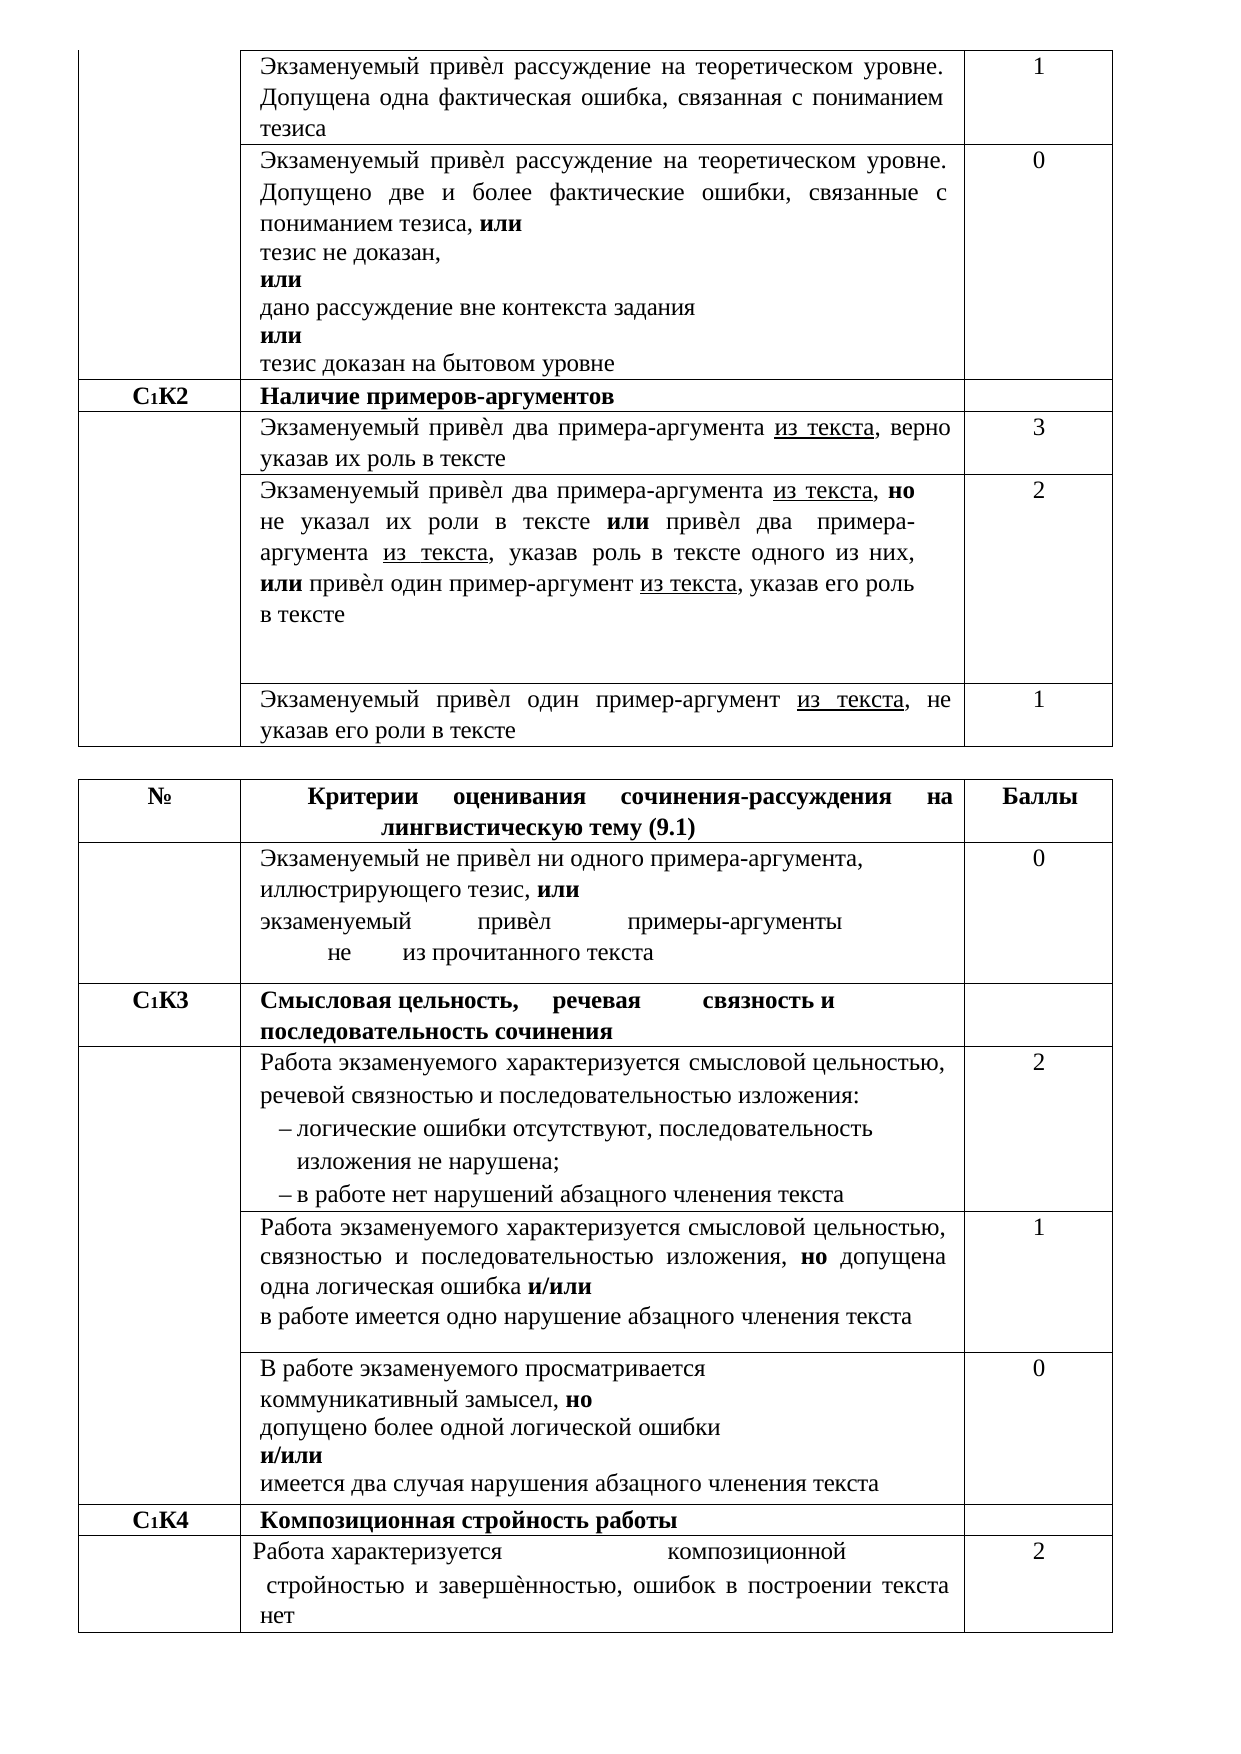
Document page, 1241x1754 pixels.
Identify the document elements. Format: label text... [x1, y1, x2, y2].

table_cell 0 [965, 1353, 1112, 1503]
table_cell В работе экзаменуемого просматривается коммуникативный замысел, но допущено более одной логической ошибки и/или имеется два случая нарушения абзацного членения текста [241, 1353, 964, 1503]
table_cell 2 [965, 475, 1112, 683]
table_header Баллы [965, 780, 1112, 842]
table_cell Работа экзаменуемого характеризуется смысловой цельностью, речевой связностью и последовательностью изложения: логические ошибки отсутствуют, последовательность изложения не нарушена; в работе нет нарушений абзацного членения текста [241, 1047, 964, 1211]
table_cell Экзаменуемый привѐл рассуждение на теоретическом уровне. Допущено две и более фактические ошибки, связанные с пониманием тезиса, или тезис не доказан, или дано рассуждение вне контекста задания или тезис доказан на бытовом уровне [241, 145, 964, 379]
table_cell Экзаменуемый привѐл один пример-аргумент из текста, не указав его роли в тексте [241, 684, 964, 746]
table_cell [965, 380, 1112, 411]
table_cell С1К2 [79, 380, 240, 411]
table_header Экзаменуемый привѐл рассуждение на теоретическом уровне. Допущена одна фактическая ошибка, связанная с пониманием тезиса [241, 51, 964, 144]
table_cell 0 [965, 843, 1112, 983]
table_cell Работа характеризуется композиционной стройностью и завершѐнностью, ошибок в построении текста нет [241, 1536, 964, 1632]
table_header № [79, 780, 240, 842]
table_cell С1К3 [79, 984, 240, 1046]
table_header 1 [965, 51, 1112, 144]
table_cell 3 [965, 412, 1112, 474]
table_cell 1 [965, 684, 1112, 746]
table_cell Наличие примеров-аргументов [241, 380, 964, 411]
table_cell 2 [965, 1536, 1112, 1632]
table_cell [79, 843, 240, 983]
table_cell Экзаменуемый не привѐл ни одного примера-аргумента, иллюстрирующего тезис, или экзаменуемый привѐл примеры-аргументы не из прочитанного текста [241, 843, 964, 983]
table_cell 2 [965, 1047, 1112, 1211]
table_cell [965, 984, 1112, 1046]
table_cell Смысловая цельность, речевая связность и последовательность сочинения [241, 984, 964, 1046]
table_cell [79, 412, 240, 746]
table_cell [965, 1505, 1112, 1535]
table_cell [79, 1047, 240, 1503]
table_cell Композиционная стройность работы [241, 1505, 964, 1535]
table_header Критерии оценивания сочинения-рассуждения на лингвистическую тему (9.1) [241, 780, 964, 842]
table_cell 1 [965, 1212, 1112, 1352]
table_cell С1К4 [79, 1505, 240, 1535]
table_header [79, 50, 240, 379]
table_cell Экзаменуемый привѐл два примера-аргумента из текста, верно указав их роль в тексте [241, 412, 964, 474]
table_cell 0 [965, 145, 1112, 379]
table_cell Работа экзаменуемого характеризуется смысловой цельностью, связностью и последовательностью изложения, но допущена одна логическая ошибка и/или в работе имеется одно нарушение абзацного членения текста [241, 1212, 964, 1352]
table_cell Экзаменуемый привѐл два примера-аргумента из текста, но не указал их роли в тексте или привѐл два примера- аргумента из текста, указав роль в тексте одного из них, или привѐл один пример-аргумент из текста, указав его роль в тексте [241, 475, 964, 683]
table_cell [79, 1536, 240, 1632]
